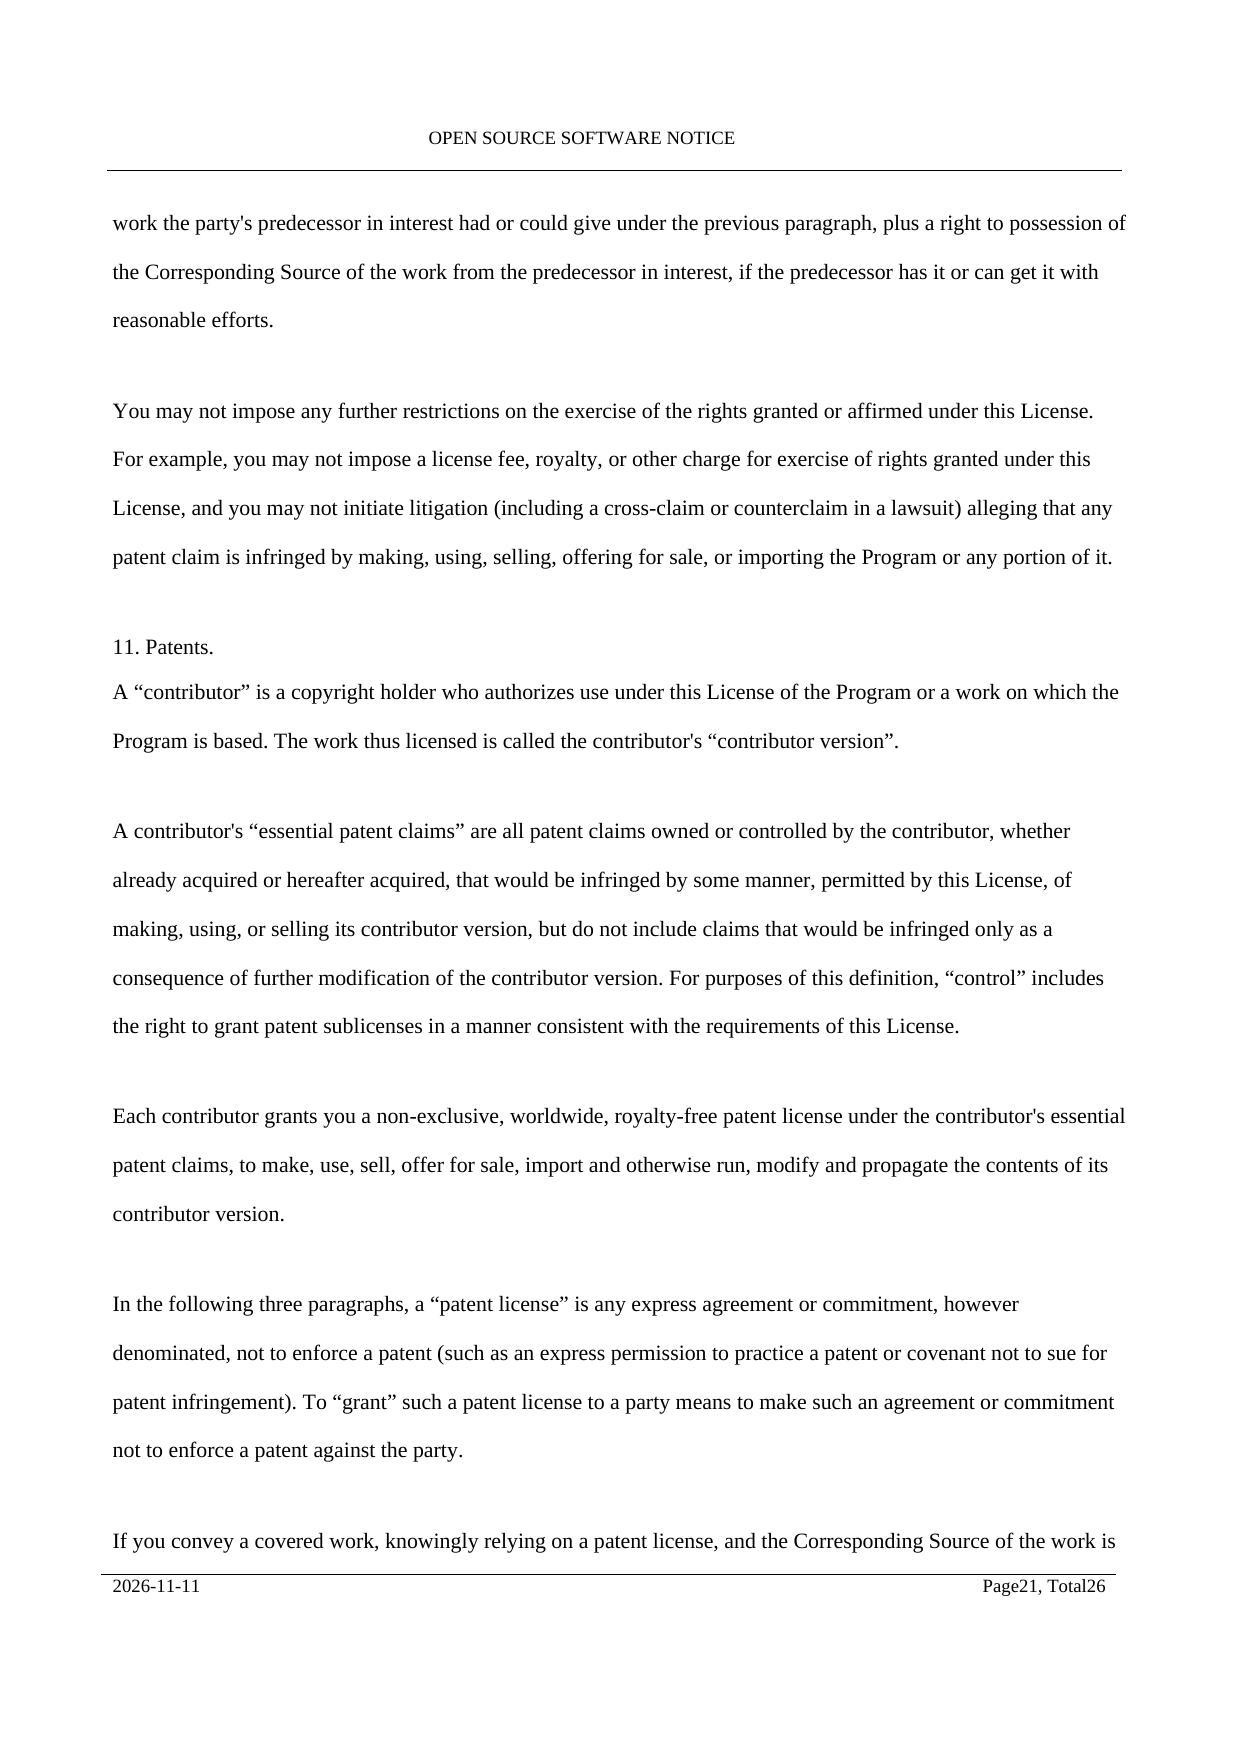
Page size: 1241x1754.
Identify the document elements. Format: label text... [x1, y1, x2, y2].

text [112, 206, 1128, 336]
text In the following three paragraphs, a “patent license” is any express agreement or commitment, however denominated, not to enforce a patent (such as an express permission to practice a patent or covenant not to sue for patent infringement). To “grant” such a patent license to a party means to make such an agreement or commitment not to enforce a patent against the party. [112, 1287, 1128, 1466]
text 11. Patents. [112, 631, 1128, 663]
text A “contributor” is a copyright holder who authorizes use under this License of the Program or a work on which the Program is based. The work thus licensed is called the contributor's “contributor version”. [112, 676, 1128, 757]
text Each contributor grants you a non-exclusive, worldwide, royalty-free patent license under the contributor's essential patent claims, to make, use, sell, offer for sale, import and otherwise run, modify and propagate the contents of its contributor version. [112, 1100, 1128, 1230]
text You may not impose any further restrictions on the exercise of the rights granted or affirmed under this License. For example, you may not impose a license fee, royalty, or other charge for exercise of rights granted under this License, and you may not initiate litigation (including a cross-claim or counterclaim in a lawsuit) alleging that any patent claim is infringed by making, using, selling, offering for sale, or importing the Program or any portion of it. [112, 394, 1128, 573]
text A contributor's “essential patent claims” are all patent claims owned or controlled by the contributor, whether already acquired or hereafter acquired, that would be infringed by some manner, permitted by this License, of making, using, or selling its contributor version, but do not include claims that would be infringed only as a consequence of further modification of the contributor version. For purposes of this definition, “control” includes the right to grant patent sublicenses in a manner consistent with the requirements of this License. [112, 814, 1128, 1042]
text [112, 1524, 1128, 1556]
